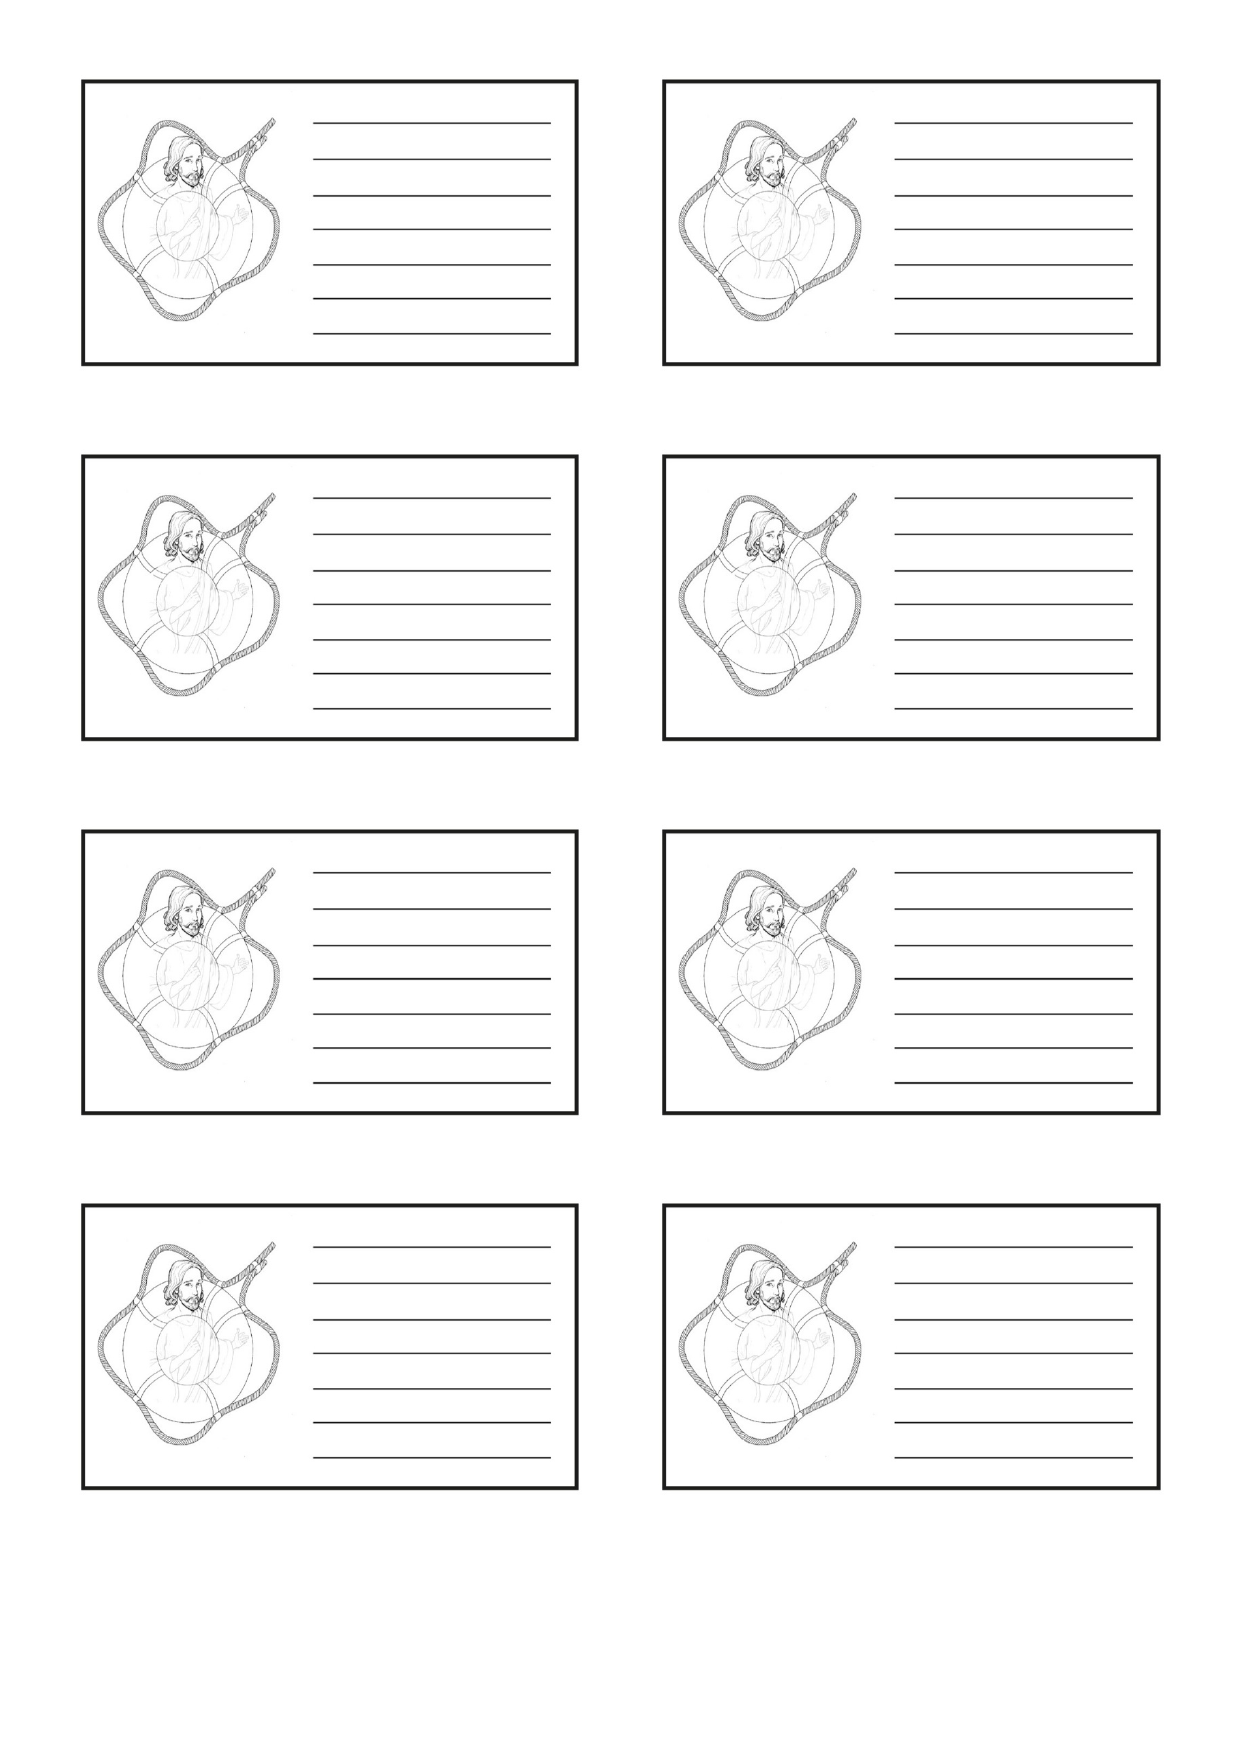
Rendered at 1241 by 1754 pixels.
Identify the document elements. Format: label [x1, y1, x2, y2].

picture [75, 1198, 583, 1496]
picture [75, 75, 583, 372]
picture [657, 75, 1165, 372]
picture [75, 449, 583, 747]
picture [75, 824, 583, 1121]
picture [657, 449, 1165, 747]
picture [657, 1198, 1165, 1496]
picture [657, 824, 1165, 1121]
